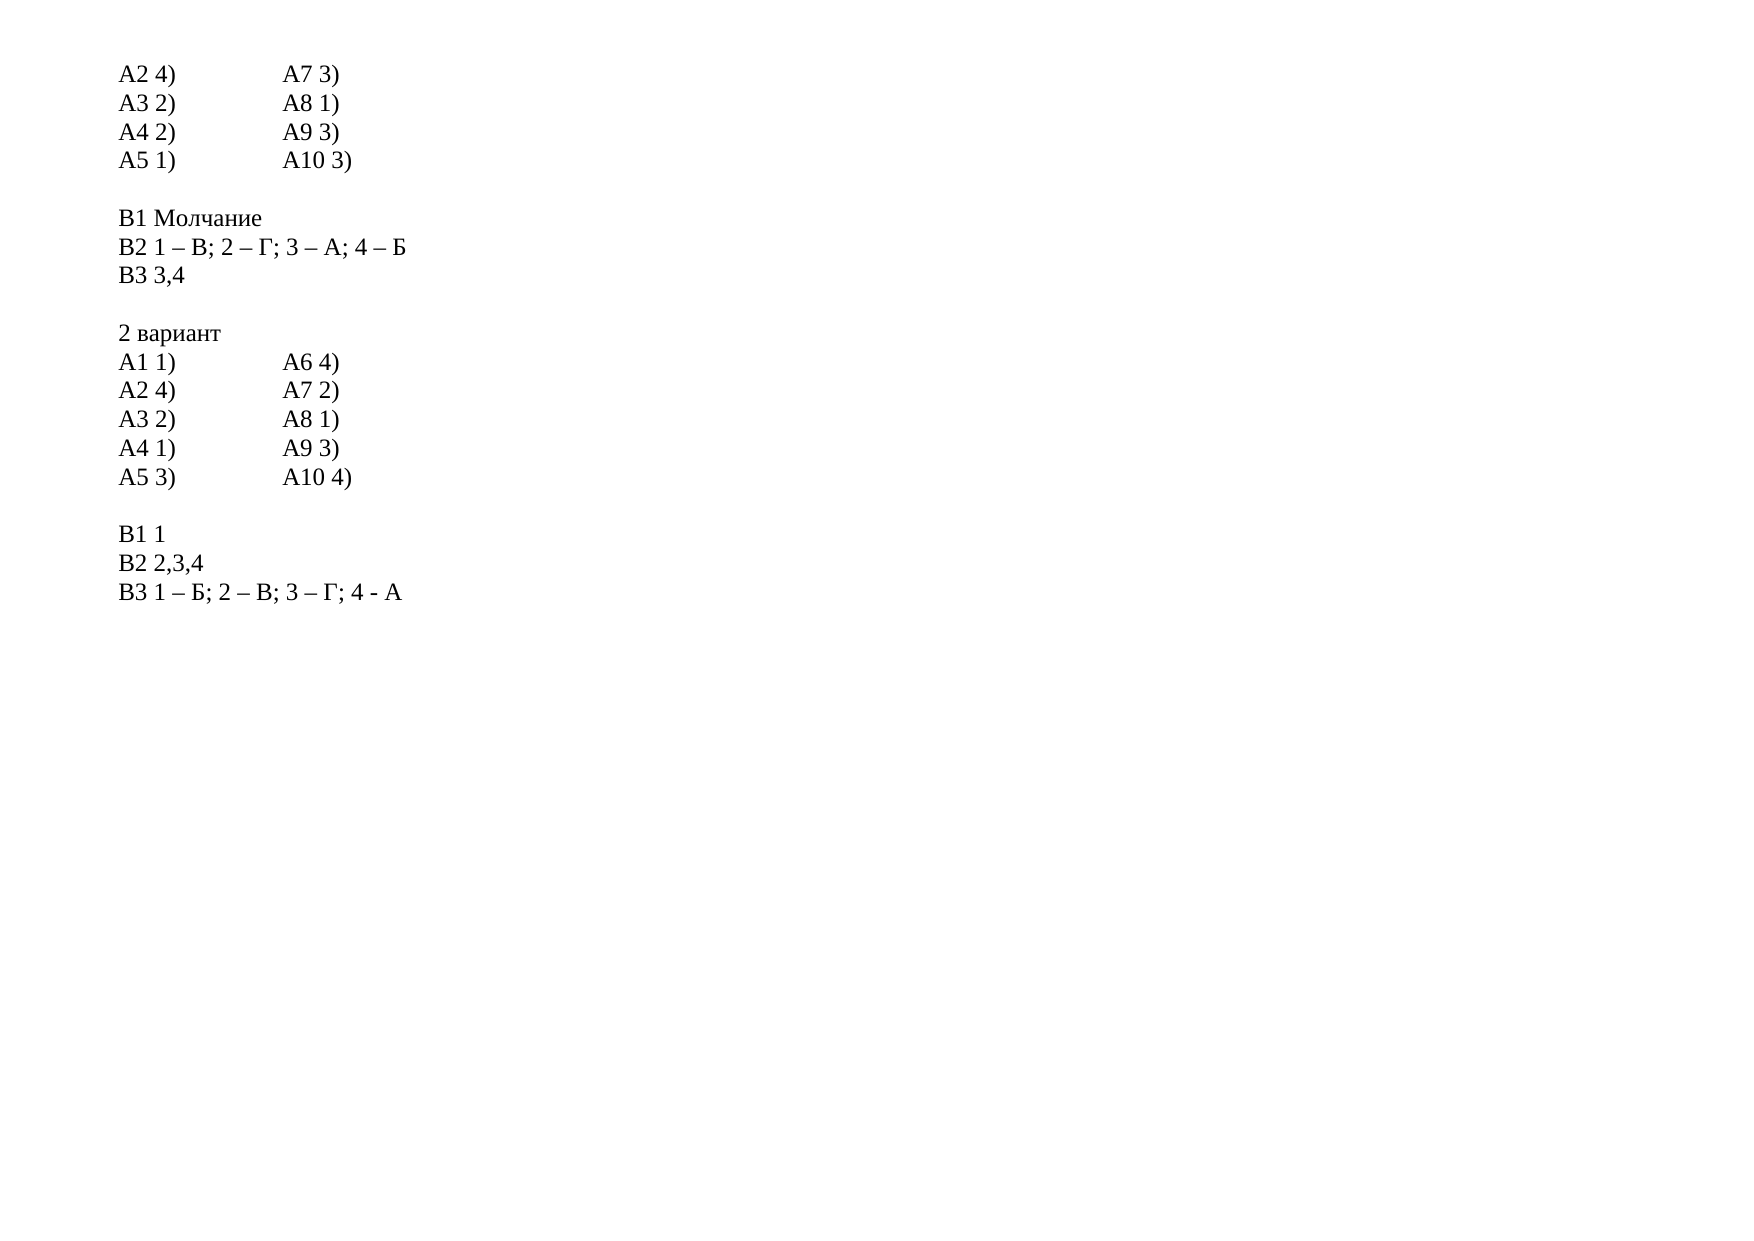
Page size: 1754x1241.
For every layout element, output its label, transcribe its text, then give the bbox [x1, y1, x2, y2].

text А1 1) А6 4) [118, 347, 1636, 375]
text А4 2) А9 3) [118, 117, 1636, 145]
text А3 2) А8 1) [118, 404, 1636, 433]
text А5 3) А10 4) [118, 462, 1636, 490]
text В3 3,4 [118, 260, 1636, 289]
text А2 4) А7 2) [118, 375, 1636, 404]
text В1 Молчание [118, 203, 1636, 232]
text В1 1 [118, 519, 1636, 548]
text В2 2,3,4 [118, 548, 1636, 577]
text А5 1) А10 3) [118, 145, 1636, 174]
text В3 1 – Б; 2 – В; 3 – Г; 4 - А [118, 577, 1636, 605]
text А3 2) А8 1) [118, 88, 1636, 117]
text В2 1 – В; 2 – Г; 3 – А; 4 – Б [118, 232, 1636, 260]
text А2 4) А7 3) [118, 59, 1636, 88]
text А4 1) А9 3) [118, 433, 1636, 462]
text 2 вариант [118, 318, 1636, 347]
